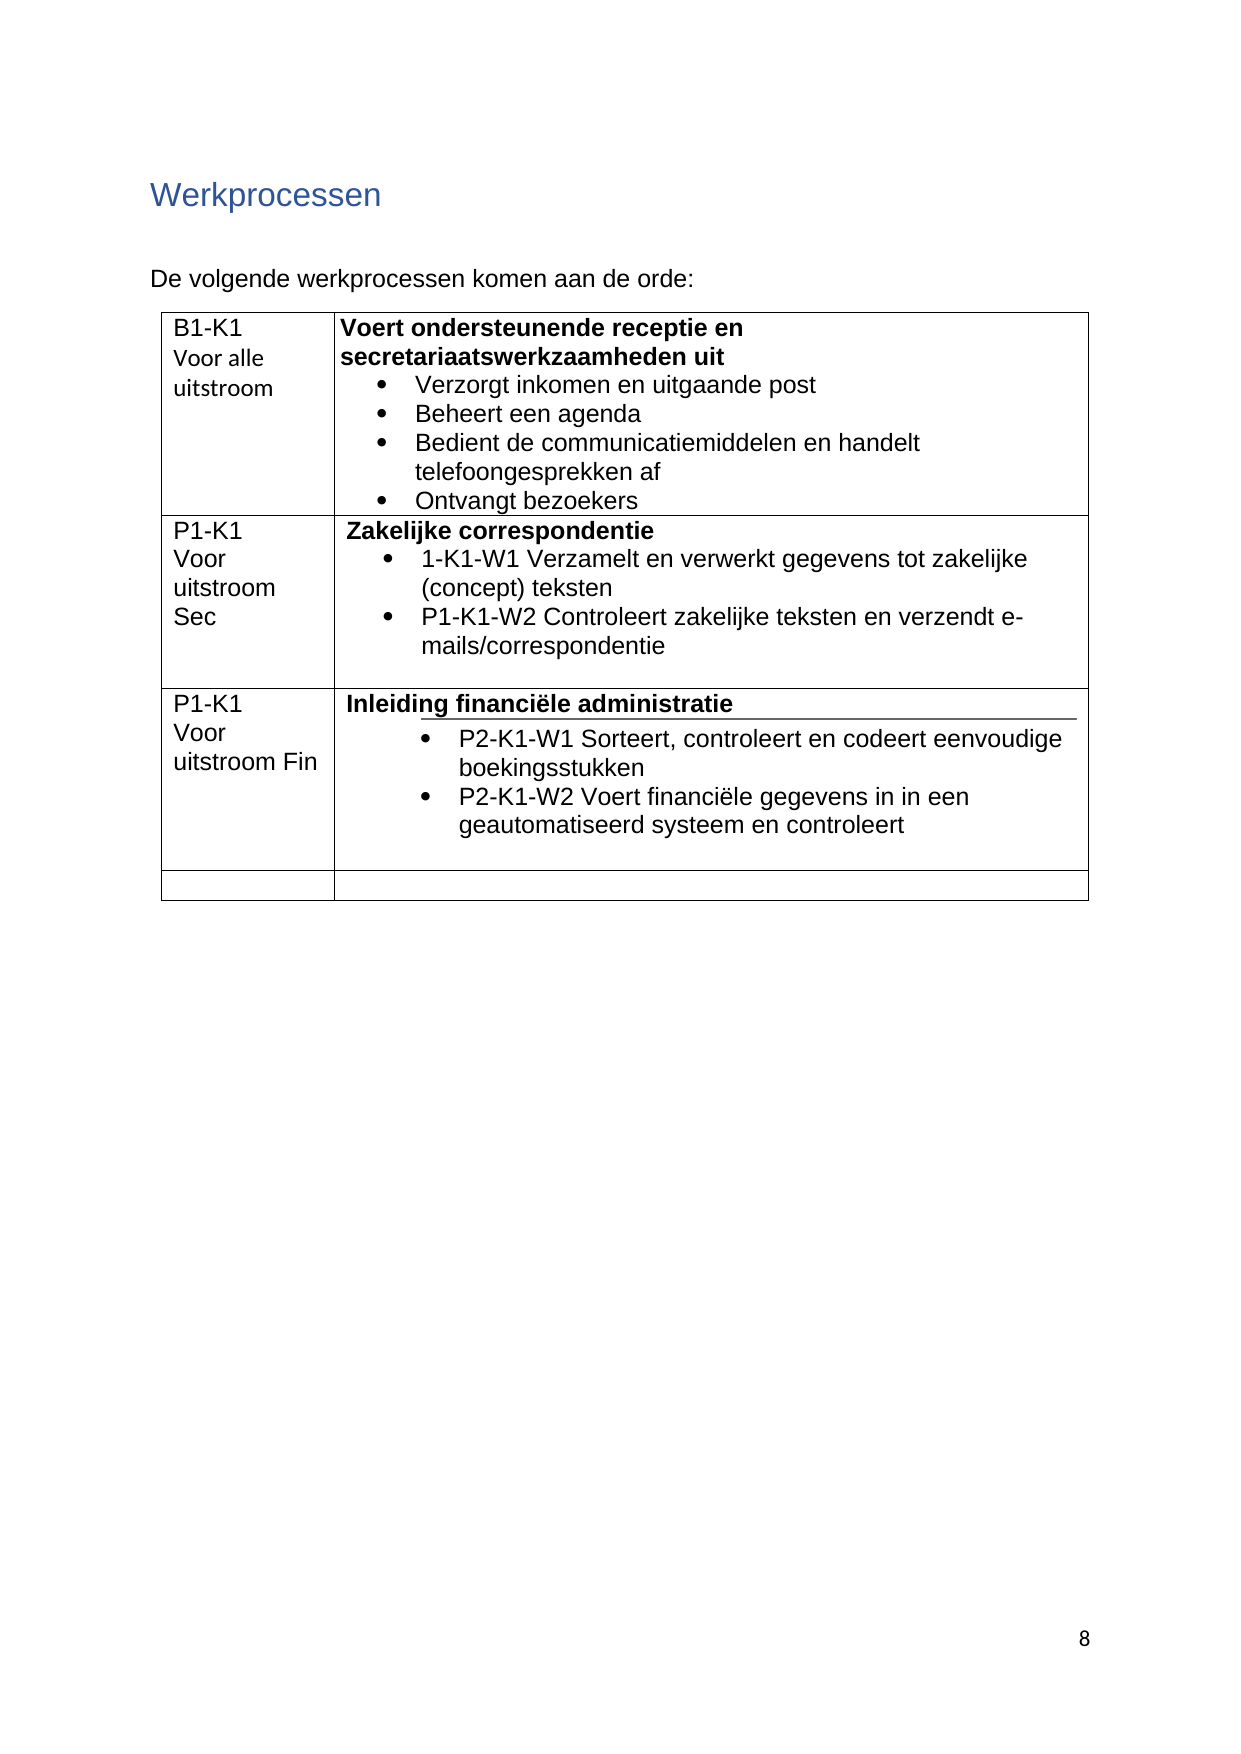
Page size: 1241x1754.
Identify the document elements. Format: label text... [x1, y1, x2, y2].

subtitle Werkprocessen [150, 175, 1090, 213]
table_cell P1-K1 Voor uitstroom Fin [162, 689, 334, 870]
table_header B1-K1 Voor alle uitstroom [162, 313, 334, 514]
table_cell [335, 871, 1088, 900]
table_header Voert ondersteunende receptie en secretariaatswerkzaamheden uit Verzorgt inkomen en uitgaande post Beheert een agenda Bedient de communicatiemiddelen en handelt telefoongesprekken af Ontvangt bezoekers [335, 313, 1088, 514]
table_cell Inleiding financiële administratie P2-K1-W1 Sorteert, controleert en codeert eenvoudige boekingsstukken P2-K1-W2 Voert financiële gegevens in in een geautomatiseerd systeem en controleert deze [335, 689, 1088, 870]
table_cell Zakelijke correspondentie 1-K1-W1 Verzamelt en verwerkt gegevens tot zakelijke (concept) teksten P1-K1-W2 Controleert zakelijke teksten en verzendt e-mails/correspondentie [335, 516, 1088, 688]
table_cell [162, 871, 334, 900]
text De volgende werkprocessen komen aan de orde: [150, 264, 1090, 293]
table_cell P1-K1 Voor uitstroom Sec [162, 516, 334, 688]
